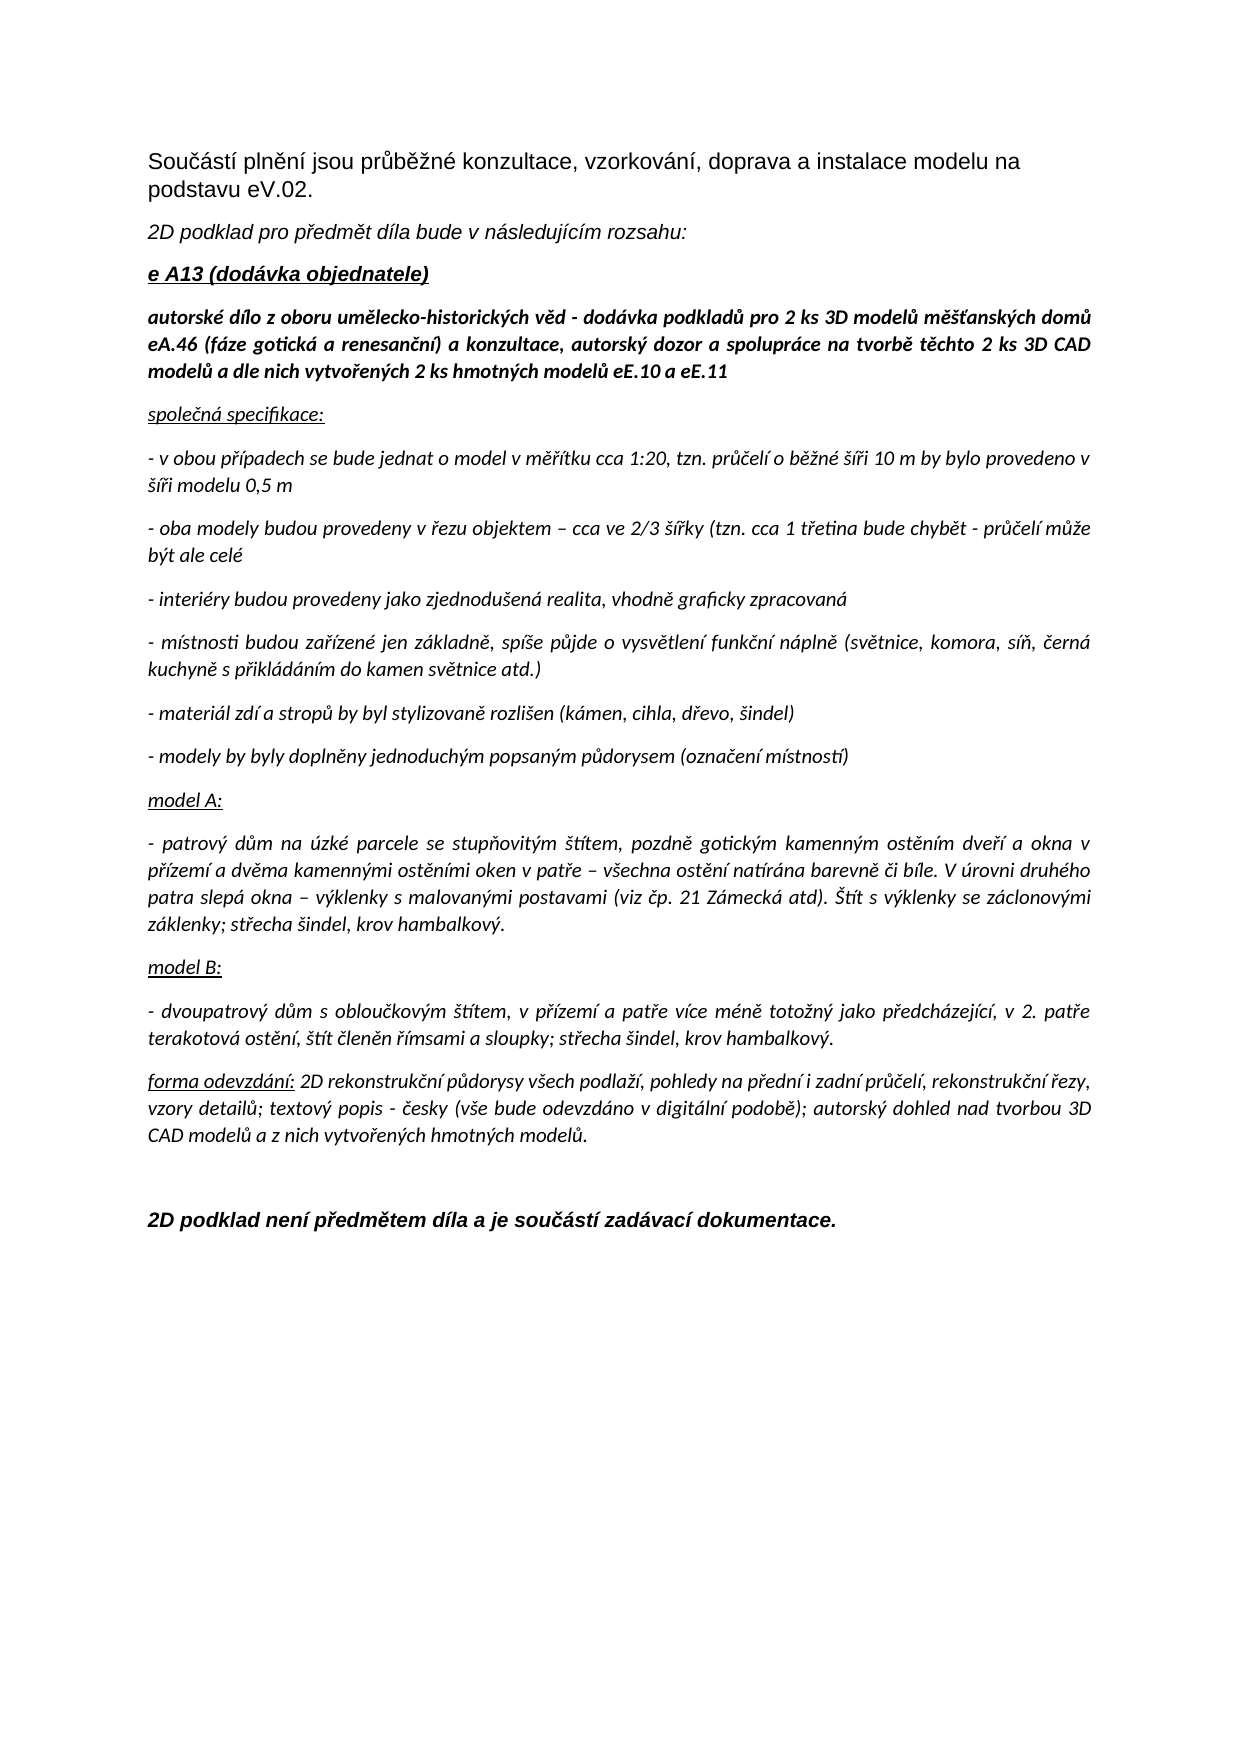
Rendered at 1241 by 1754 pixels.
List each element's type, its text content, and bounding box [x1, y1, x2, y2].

text Součástí plnění jsou průběžné konzultace, vzorkování, doprava a instalace modelu na podstavu eV.02. [148, 148, 1093, 202]
text - modely by byly doplněny jednoduchým popsaným půdorysem (označení místností) [148, 743, 1093, 769]
text model B: [148, 954, 1093, 980]
text - místnosti budou zařízené jen základně, spíše půjde o vysvětlení funkční náplně (světnice, komora, síň, černá kuchyně s přikládáním do kamen světnice atd.) [148, 629, 1093, 682]
text 2D podklad není předmětem díla a je součástí zadávací dokumentace. [148, 1208, 1093, 1232]
text - v obou případech se bude jednat o model v měřítku cca 1:20, tzn. průčelí o běžné šíři 10 m by bylo provedeno v šíři modelu 0,5 m [148, 445, 1093, 497]
text - interiéry budou provedeny jako zjednodušená realita, vhodně graficky zpracovaná [148, 586, 1093, 611]
text - oba modely budou provedeny v řezu objektem – cca ve 2/3 šířky (tzn. cca 1 třetina bude chybět - průčelí může být ale celé [148, 515, 1093, 568]
text forma odevzdání: 2D rekonstrukční půdorysy všech podlaží, pohledy na přední i zadní průčelí, rekonstrukční řezy, vzory detailů; textový popis - česky (vše bude odevzdáno v digitální podobě); autorský dohled nad tvorbou 3D CAD modelů a z nich vytvořených hmotných modelů. [148, 1068, 1093, 1148]
text - patrový dům na úzké parcele se stupňovitým štítem, pozdně gotickým kamenným ostěním dveří a okna v přízemí a dvěma kamennými ostěními oken v patře – všechna ostění natírána barevně či bíle. V úrovni druhého patra slepá okna – výklenky s malovanými postavami (viz čp. 21 Zámecká atd). Štít s výklenky se záclonovými záklenky; střecha šindel, krov hambalkový. [148, 830, 1093, 936]
text - materiál zdí a stropů by byl stylizovaně rozlišen (kámen, cihla, dřevo, šindel) [148, 700, 1093, 725]
text 2D podklad pro předmět díla bude v následujícím rozsahu: [148, 220, 1093, 244]
text model A: [148, 787, 1093, 812]
text autorské dílo z oboru umělecko-historických věd - dodávka podkladů pro 2 ks 3D modelů měšťanských domů eA.46 (fáze gotická a renesanční) a konzultace, autorský dozor a spolupráce na tvorbě těchto 2 ks 3D CAD modelů a dle nich vytvořených 2 ks hmotných modelů eE.10 a eE.11 [148, 304, 1093, 383]
text e A13 (dodávka objednatele) [148, 262, 1093, 286]
text společná specifikace: [148, 401, 1093, 427]
text - dvoupatrový dům s obloučkovým štítem, v přízemí a patře více méně totožný jako předcházející, v 2. patře terakotová ostění, štít členěn římsami a sloupky; střecha šindel, krov hambalkový. [148, 998, 1093, 1050]
